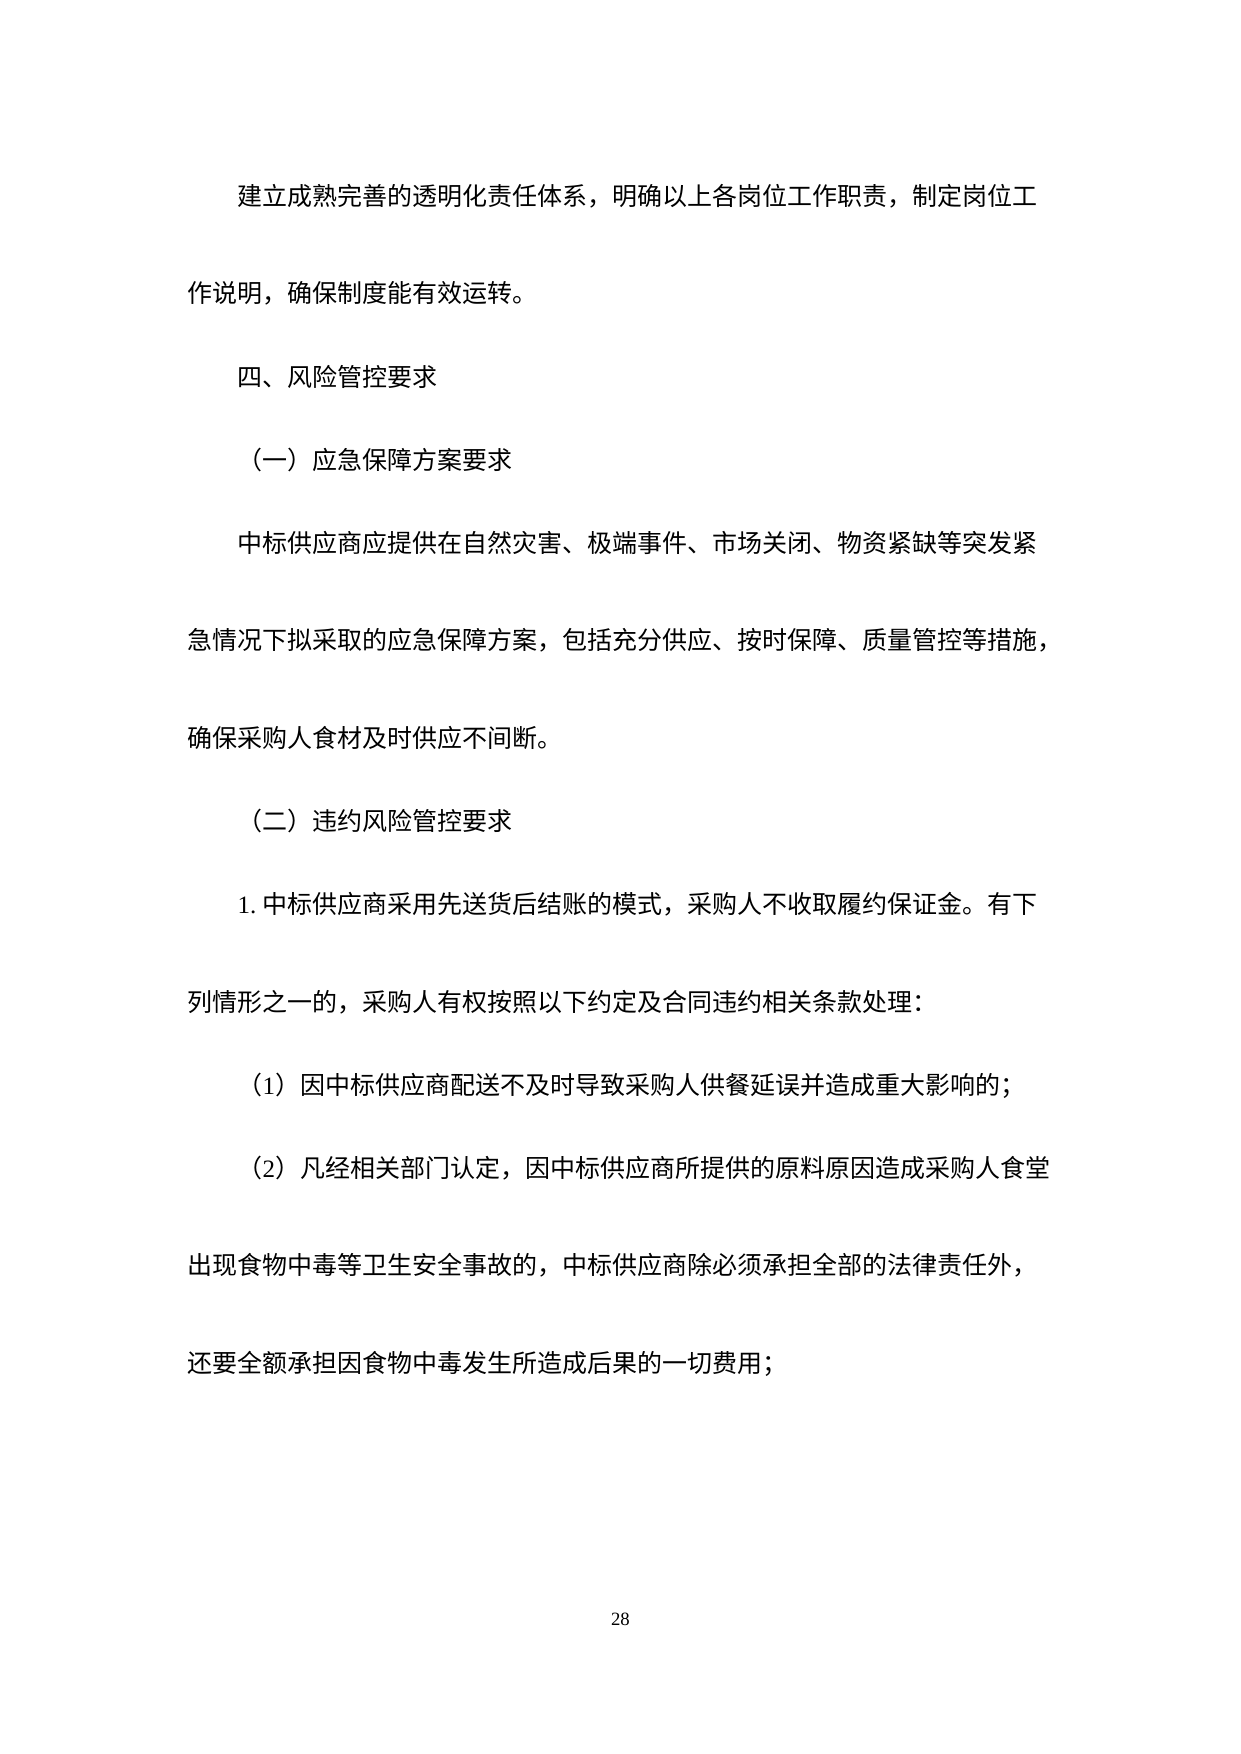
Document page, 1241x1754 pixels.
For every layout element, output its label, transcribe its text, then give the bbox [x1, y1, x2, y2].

text 中标供应商应提供在自然灾害、极端事件、市场关闭、物资紧缺等突发紧急情况下拟采取的应急保障方案，包括充分供应、按时保障、质量管控等措施，确保采购人食材及时供应不间断。 [187, 509, 1053, 769]
text （1）因中标供应商配送不及时导致采购人供餐延误并造成重大影响的； [187, 1051, 1053, 1116]
text （一）应急保障方案要求 [187, 426, 1053, 491]
text （二）违约风险管控要求 [187, 787, 1053, 852]
text 1. 中标供应商采用先送货后结账的模式，采购人不收取履约保证金。有下列情形之一的，采购人有权按照以下约定及合同违约相关条款处理： [187, 870, 1053, 1033]
text （2）凡经相关部门认定，因中标供应商所提供的原料原因造成采购人食堂出现食物中毒等卫生安全事故的，中标供应商除必须承担全部的法律责任外，还要全额承担因食物中毒发生所造成后果的一切费用； [187, 1134, 1053, 1394]
text 四、风险管控要求 [187, 343, 1053, 408]
text 建立成熟完善的透明化责任体系，明确以上各岗位工作职责，制定岗位工作说明，确保制度能有效运转。 [187, 162, 1053, 324]
